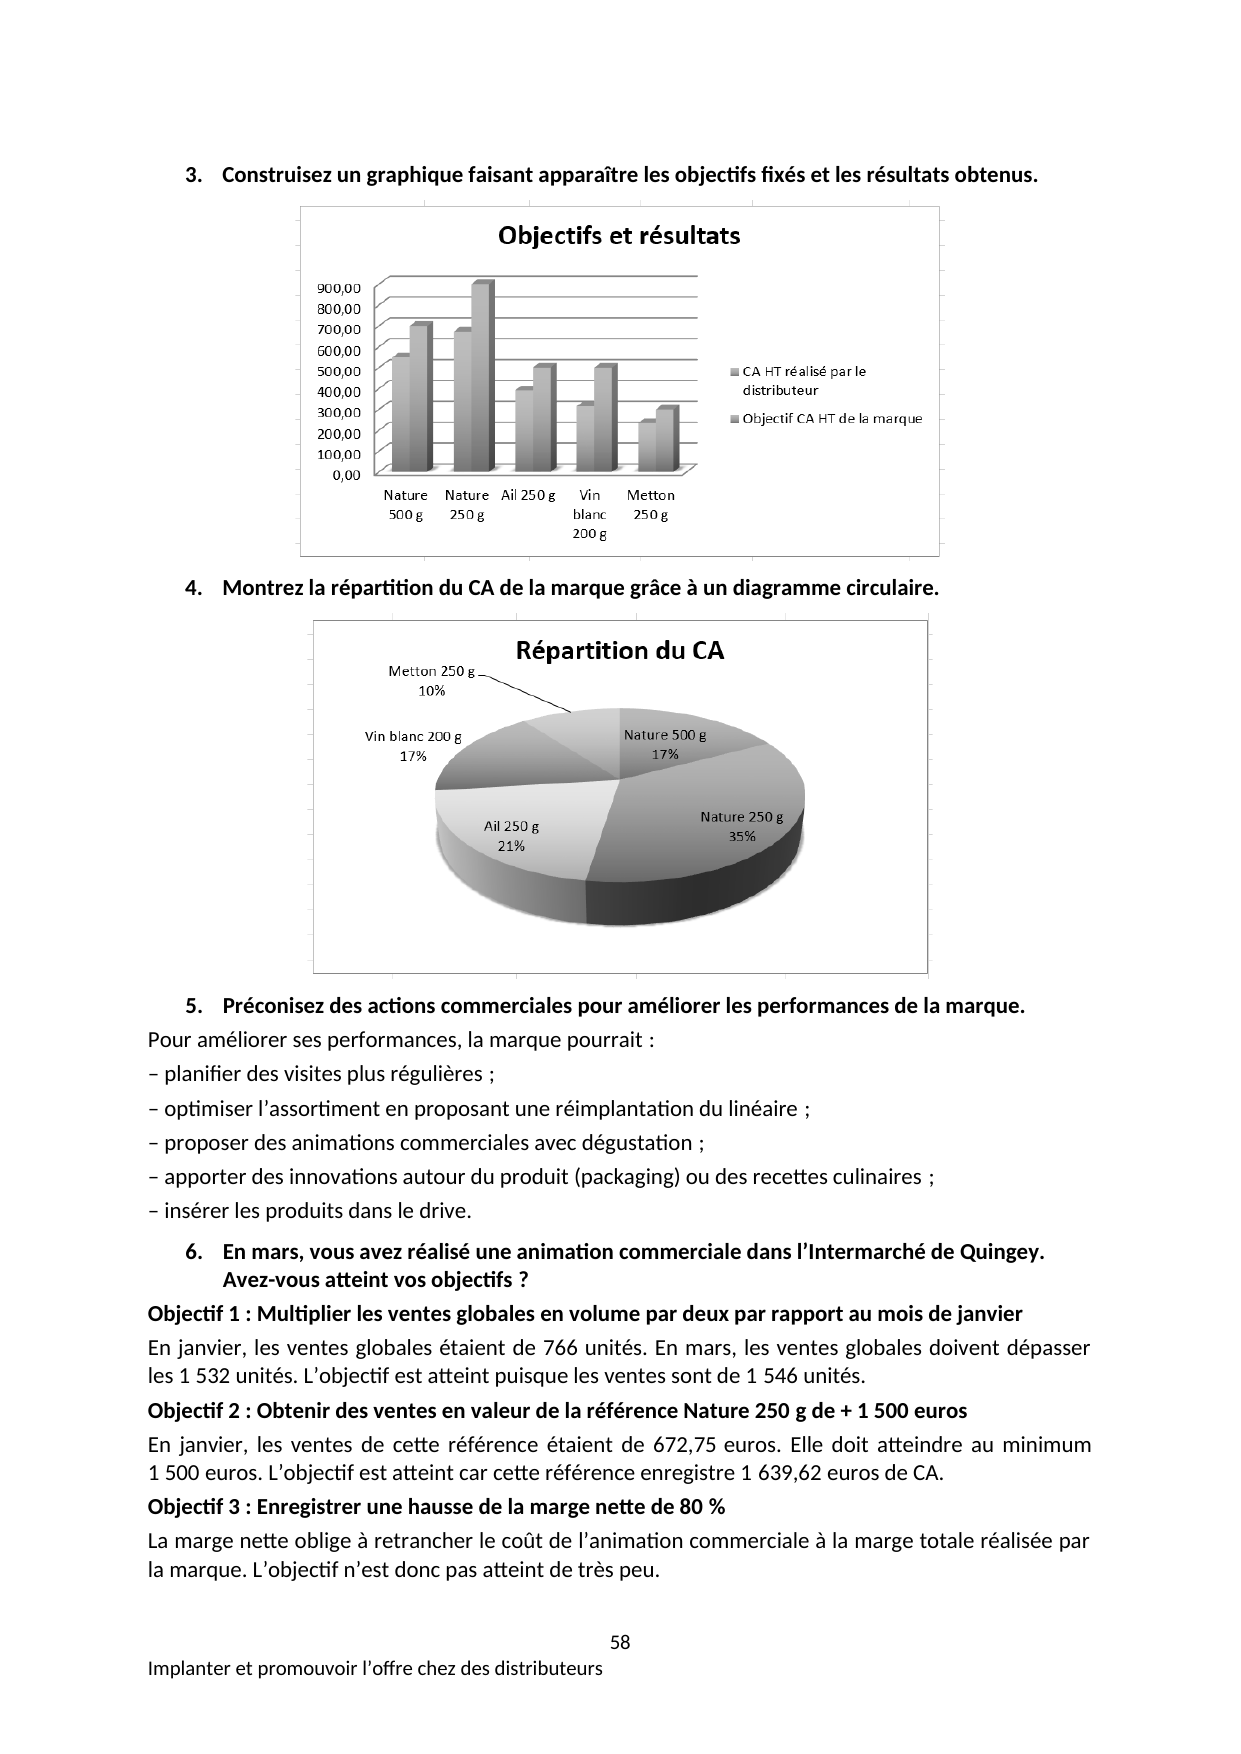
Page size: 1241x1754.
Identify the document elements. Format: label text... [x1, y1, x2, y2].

list Construisez un graphique faisant apparaître les objectifs fixés et les résultats obtenus. [185, 160, 1092, 188]
text – insérer les produits dans le drive. [148, 1196, 1092, 1224]
text En janvier, les ventes de cette référence étaient de 672,75 euros. Elle doit atteindre au minimum 1 500 euros. L’objectif est atteint car cette référence enregistre 1 639,62 euros de CA. [148, 1430, 1092, 1486]
text Pour améliorer ses performances, la marque pourrait : [148, 1025, 1092, 1053]
text Objectif 3 : Enregistrer une hausse de la marge nette de 80 % [148, 1492, 1092, 1520]
text – optimiser l’assortiment en proposant une réimplantation du linéaire ; [148, 1094, 1092, 1122]
text La marge nette oblige à retrancher le coût de l’animation commerciale à la marge totale réalisée par la marque. L’objectif n’est donc pas atteint de très peu. [148, 1527, 1092, 1583]
text – planifier des visites plus régulières ; [148, 1059, 1092, 1087]
text En janvier, les ventes globales étaient de 766 unités. En mars, les ventes globales doivent dépasser les 1 532 unités. L’objectif est atteint puisque les ventes sont de 1 546 unités. [148, 1333, 1092, 1389]
text – proposer des animations commerciales avec dégustation ; [148, 1128, 1092, 1156]
text Montrez la répartition du CA de la marque grâce à un diagramme circulaire. [185, 573, 1092, 601]
text Objectif 1 : Multiplier les ventes globales en volume par deux par rapport au mois de janvier [148, 1299, 1092, 1327]
list Préconisez des actions commerciales pour améliorer les performances de la marque. [185, 991, 1092, 1019]
text Objectif 2 : Obtenir des ventes en valeur de la référence Nature 250 g de + 1 500 euros [148, 1396, 1092, 1424]
text – apporter des innovations autour du produit (packaging) ou des recettes culinaires ; [148, 1162, 1092, 1190]
list En mars, vous avez réalisé une animation commerciale dans l’Intermarché de Quingey. Avez-vous atteint vos objectifs ? [185, 1237, 1092, 1293]
